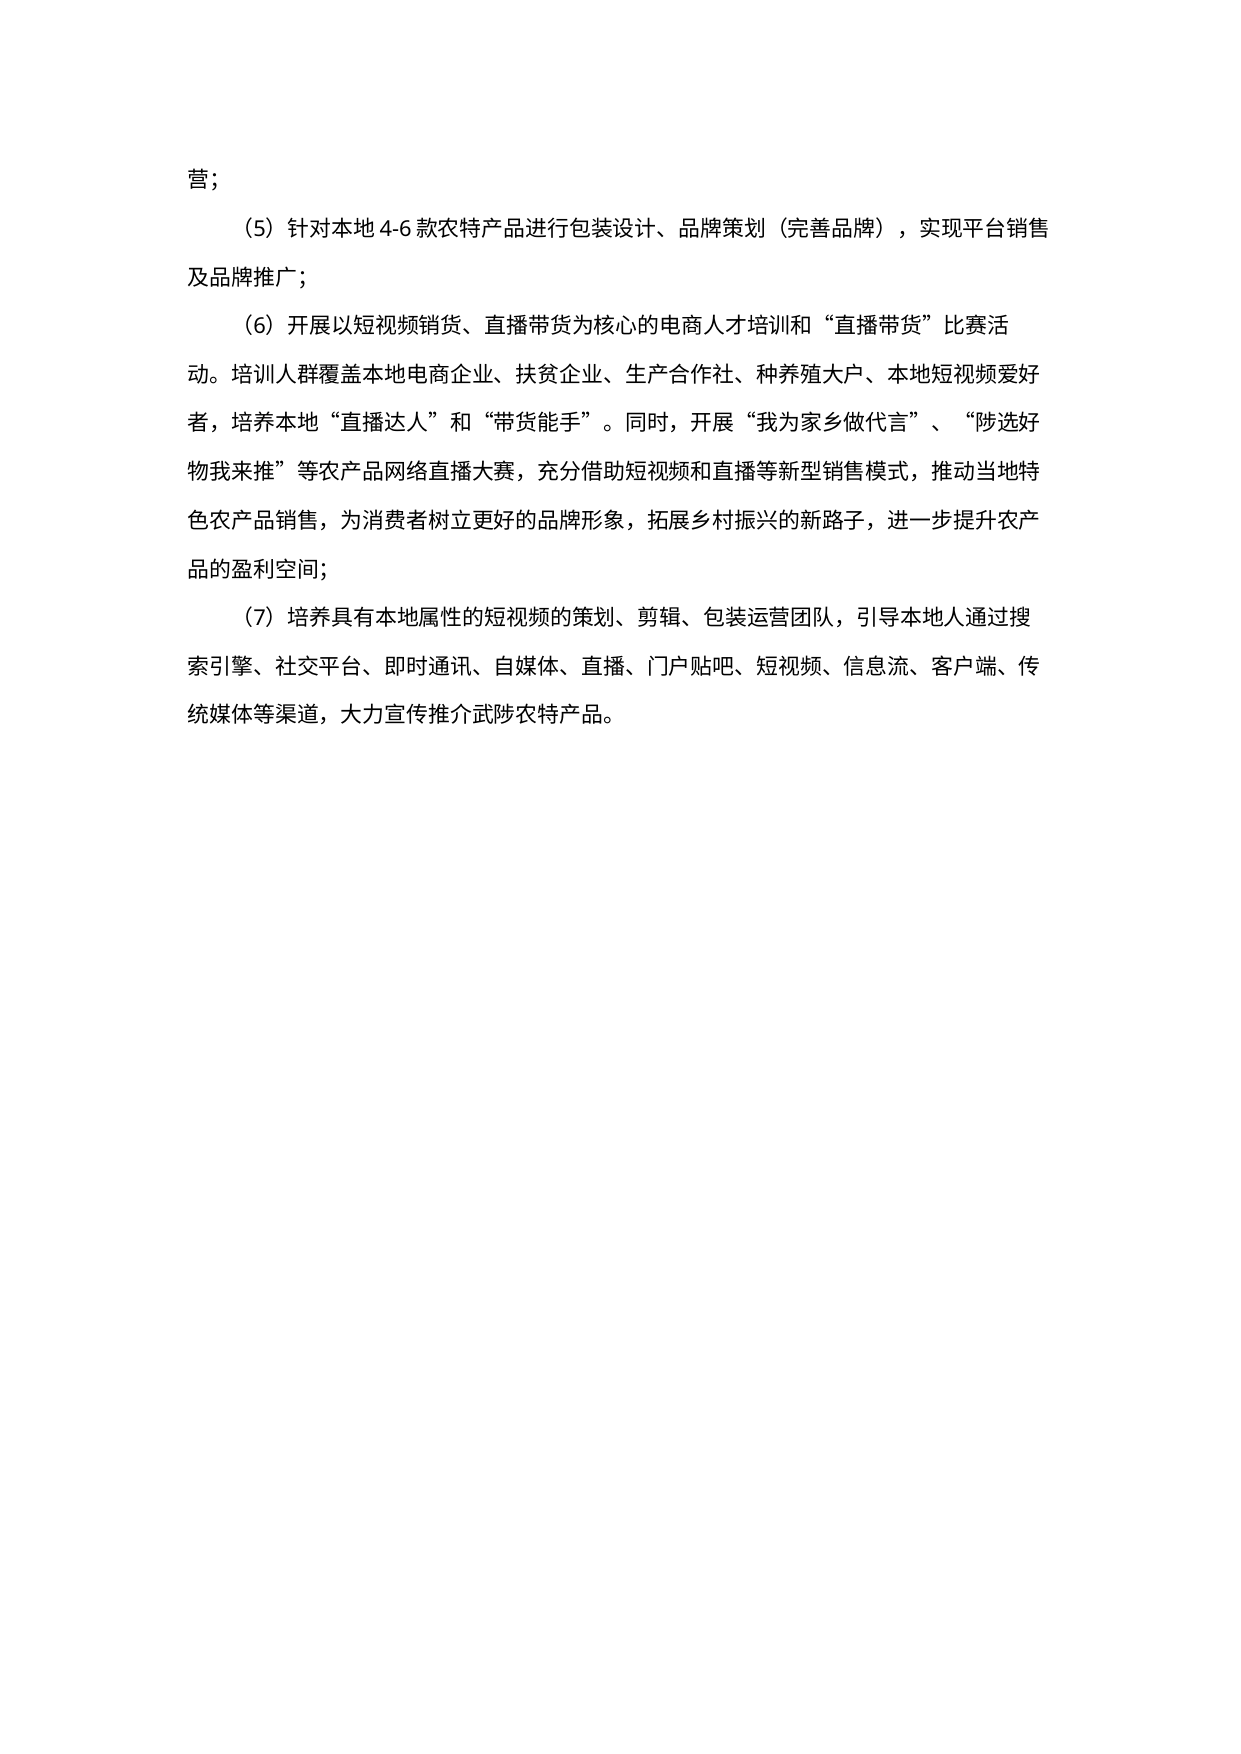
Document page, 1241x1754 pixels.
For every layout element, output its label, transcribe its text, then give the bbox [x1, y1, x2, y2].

text （7）培养具有本地属性的短视频的策划、剪辑、包装运营团队，引导本地人通过搜索引擎、社交平台、即时通讯、自媒体、直播、门户贴吧、短视频、信息流、客户端、传统媒体等渠道，大力宣传推介武陟农特产品。 [187, 599, 1053, 729]
text （5）针对本地4-6款农特产品进行包装设计、品牌策划（完善品牌），实现平台销售及品牌推广； [187, 210, 1053, 292]
text （6）开展以短视频销货、直播带货为核心的电商人才培训和“直播带货”比赛活动。培训人群覆盖本地电商企业、扶贫企业、生产合作社、种养殖大户、本地短视频爱好者，培养本地“直播达人”和“带货能手”。同时，开展“我为家乡做代言”、“陟选好物我来推”等农产品网络直播大赛，充分借助短视频和直播等新型销售模式，推动当地特色农产品销售，为消费者树立更好的品牌形象，拓展乡村振兴的新路子，进一步提升农产品的盈利空间； [187, 307, 1053, 584]
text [187, 162, 1053, 194]
